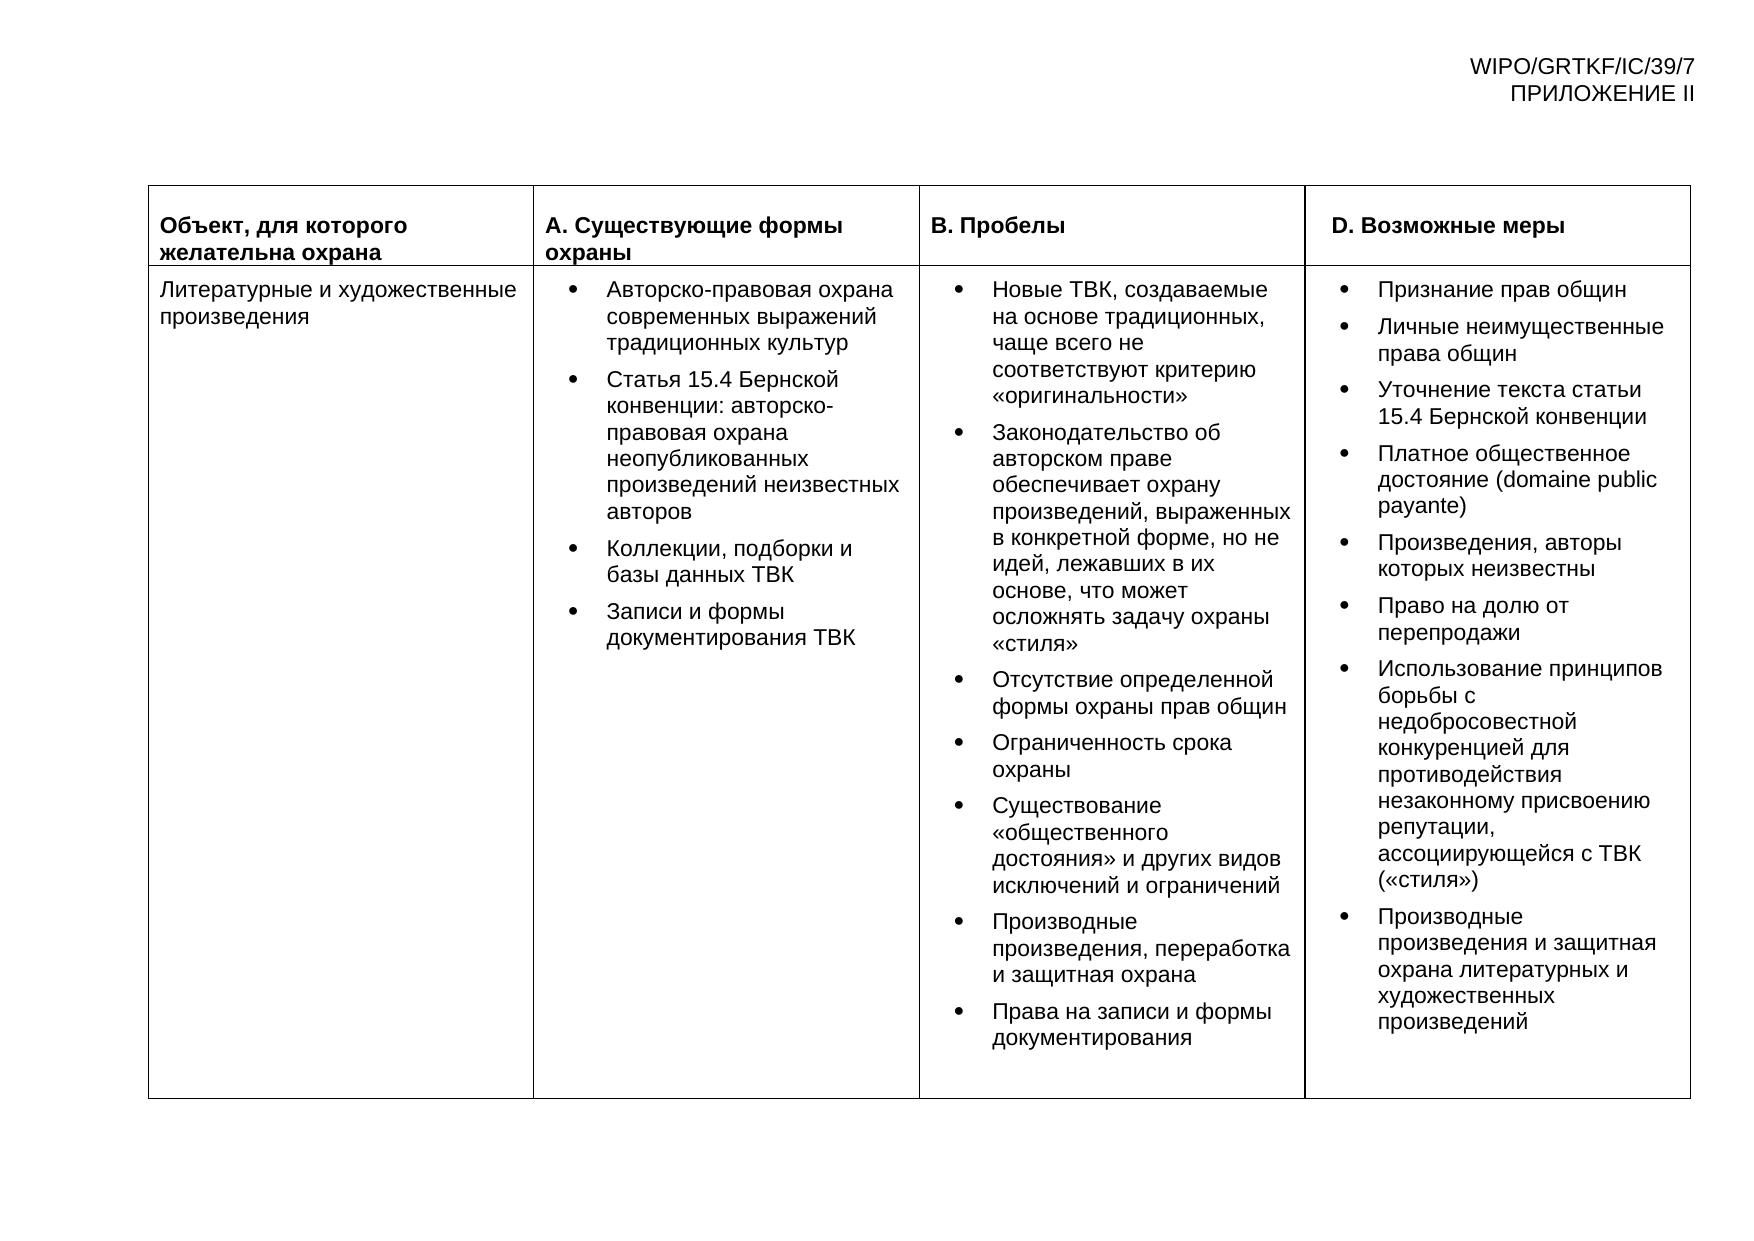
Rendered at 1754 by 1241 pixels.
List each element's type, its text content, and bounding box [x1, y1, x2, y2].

table_header A. Существующие формы охраны [534, 186, 919, 265]
table_header Объект, для которого желательна охрана [149, 186, 533, 265]
table_cell Литературные и художественные произведения [149, 266, 533, 1098]
table_cell Авторско-правовая охрана современных выражений традиционных культур Статья 15.4 Бернской конвенции: авторско-правовая охрана неопубликованных произведений неизвестных авторов Коллекции, подборки и базы данных ТВК Записи и формы документирования ТВК [534, 266, 919, 1098]
table_cell Признание прав общин Личные неимущественные права общин Уточнение текста статьи 15.4 Бернской конвенции Платное общественное достояние (domaine public payante) Произведения, авторы которых неизвестны Право на долю от перепродажи Использование принципов борьбы с недобросовестной конкуренцией для противодействия незаконному присвоению репутации, ассоциирующейся с ТВК («стиля») Производные произведения и защитная охрана литературных и художественных произведений [1306, 266, 1690, 1098]
table_header B. Пробелы [920, 186, 1304, 265]
table_header D. Возможные меры [1306, 186, 1690, 265]
table_cell Новые ТВК, создаваемые на основе традиционных, чаще всего не соответствуют критерию «оригинальности» Законодательство об авторском праве обеспечивает охрану произведений, выраженных в конкретной форме, но не идей, лежавших в их основе, что может осложнять задачу охраны «стиля» Отсутствие определенной формы охраны прав общин Ограниченность срока охраны Существование «общественного достояния» и других видов исключений и ограничений Производные произведения, переработка и защитная охрана Права на записи и формы документирования [920, 266, 1304, 1098]
